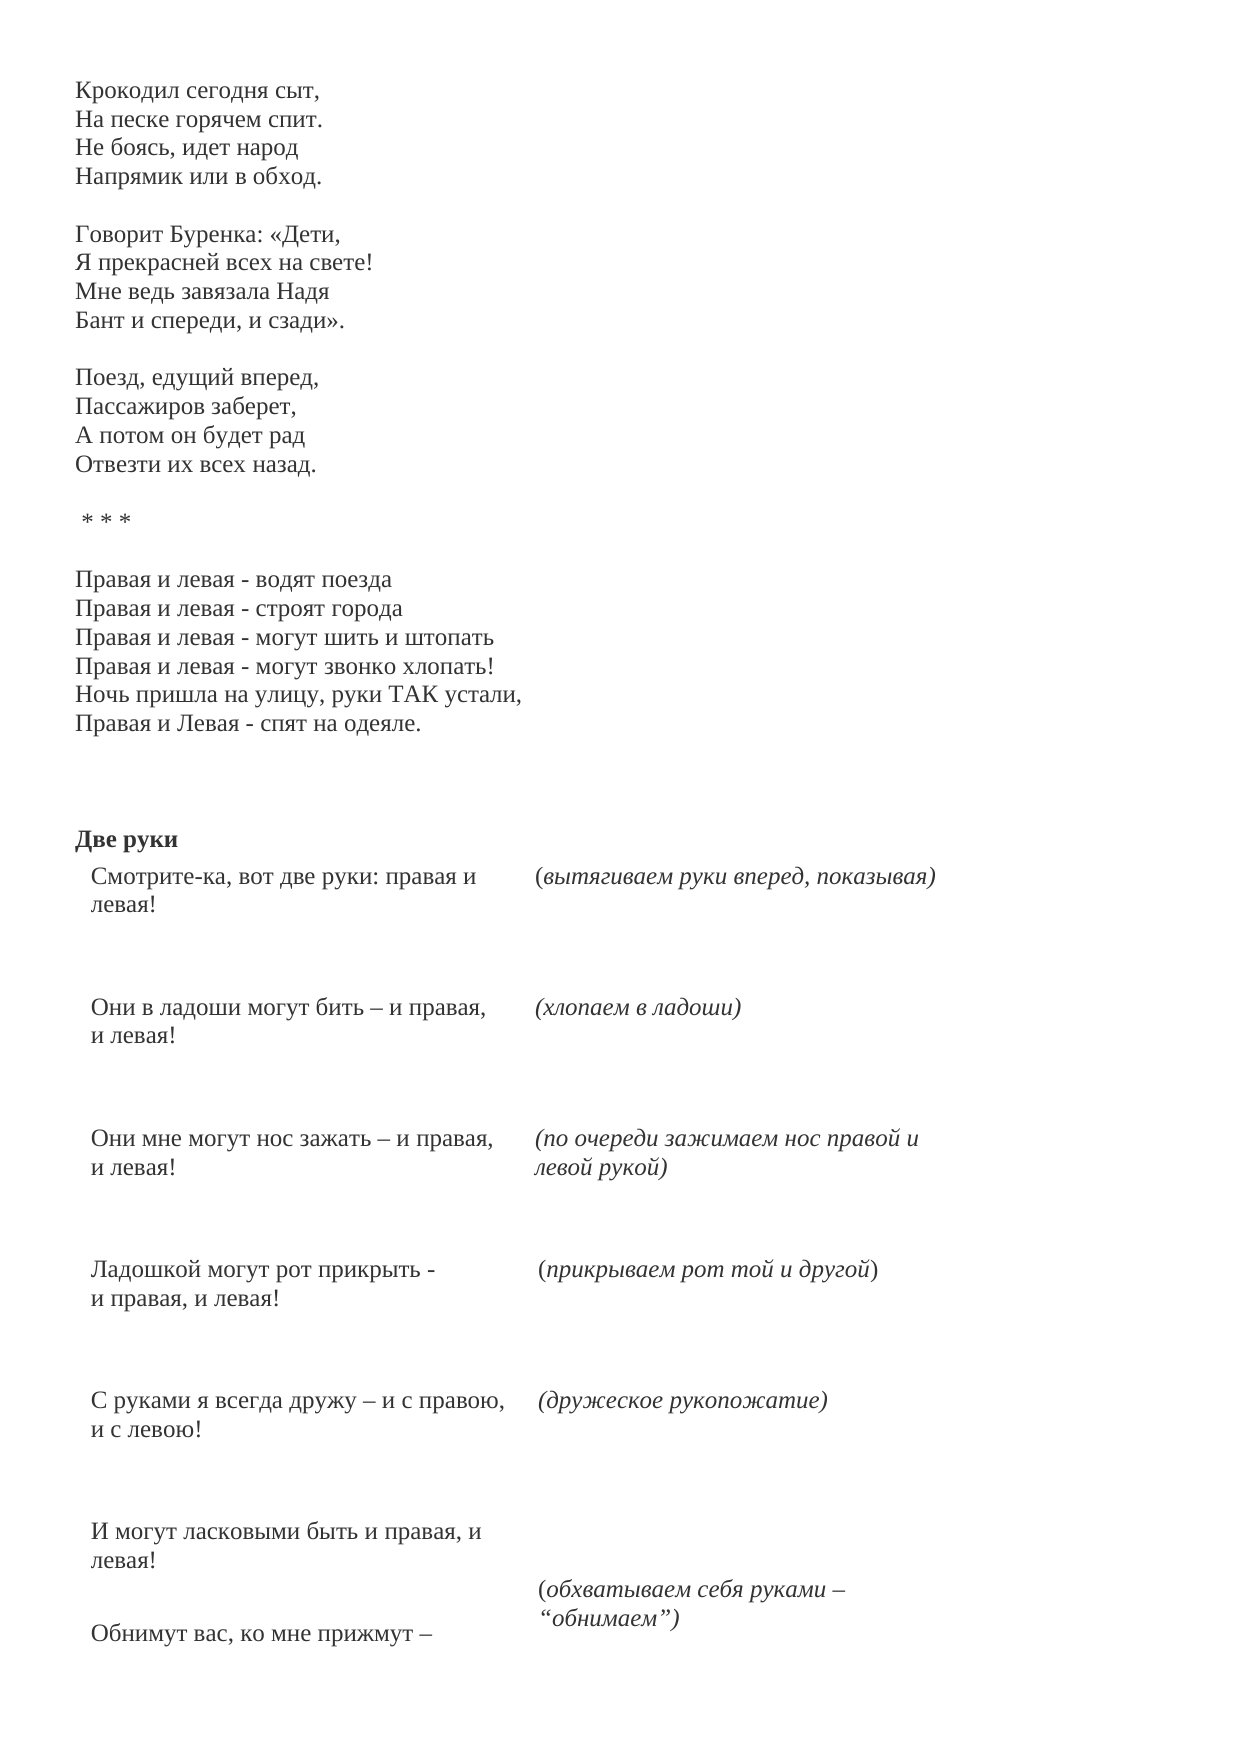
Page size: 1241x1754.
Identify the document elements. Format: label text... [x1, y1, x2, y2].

table_header (вытягиваем руки вперед, показывая) [519, 853, 977, 984]
table_cell Они в ладоши могут бить – и правая, и левая! [75, 984, 519, 1115]
table_cell С руками я всегда дружу – и с правою, и с левою! [75, 1377, 522, 1508]
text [75, 75, 1165, 477]
table_cell (по очереди зажимаем нос правой и левой рукой) [519, 1115, 977, 1246]
table_cell (дружеское рукопожатие) [522, 1377, 977, 1508]
text * * * [75, 507, 1165, 535]
table_cell И могут ласковыми быть и правая, и левая! [75, 1508, 522, 1610]
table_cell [75, 1610, 522, 1654]
table_cell Они мне могут нос зажать – и правая, и левая! [75, 1115, 519, 1246]
text Две руки [75, 824, 1165, 853]
table_cell (прикрываем рот той и другой) [522, 1246, 977, 1377]
table_cell Ладошкой могут рот прикрыть - и правая, и левая! [75, 1246, 522, 1377]
table_cell (обхватываем себя руками – “обнимаем”) [522, 1508, 977, 1654]
text Правая и левая - водят поезда Правая и левая - строят города Правая и левая - могут шить и штопать Правая и левая - могут звонко хлопать! Ночь пришла на улицу, руки ТАК устали, Правая и Левая - спят на одеяле. [75, 564, 1165, 737]
table_cell (хлопаем в ладоши) [519, 984, 977, 1115]
table_header Смотрите-ка, вот две руки: правая и левая! [75, 853, 519, 984]
